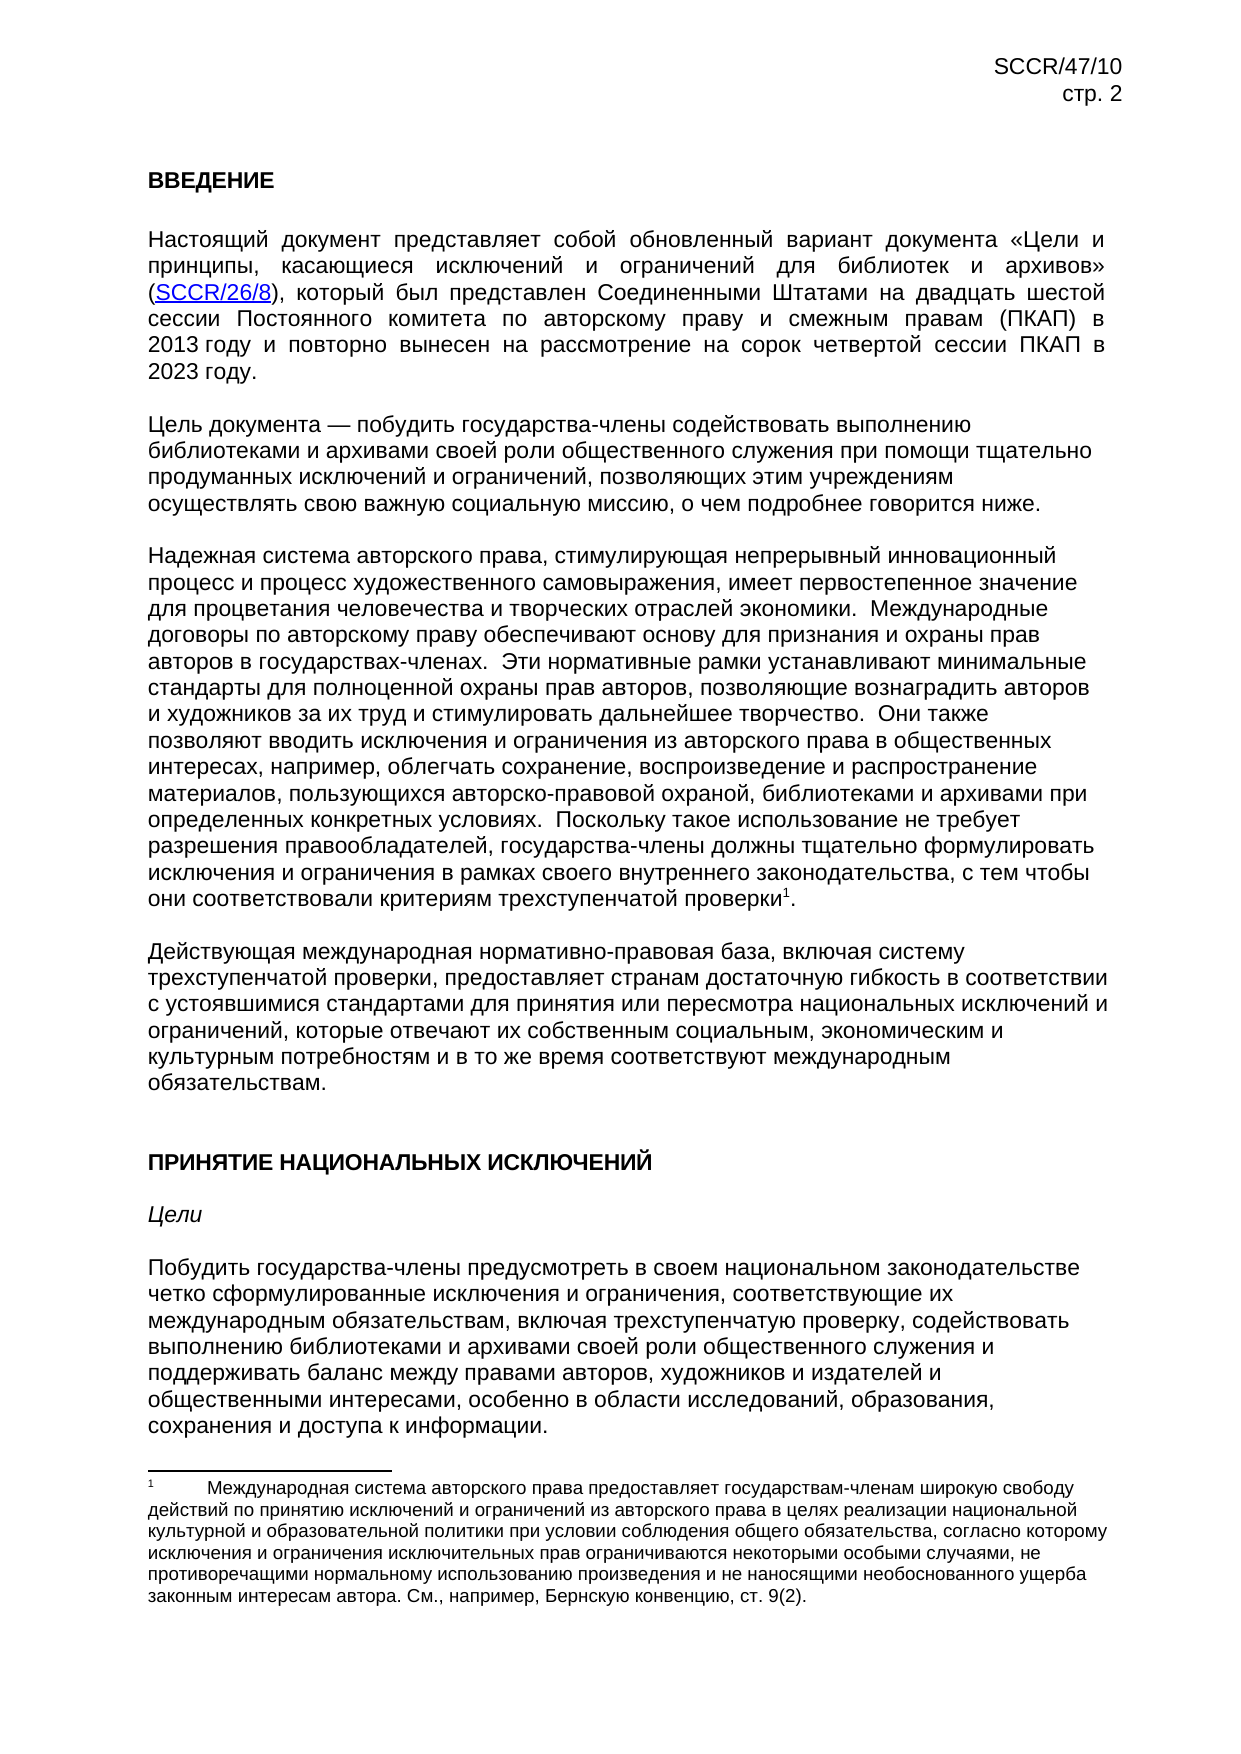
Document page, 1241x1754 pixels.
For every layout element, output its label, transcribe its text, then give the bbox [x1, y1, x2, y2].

text Действующая международная нормативно-правовая база, включая систему трехступенчатой проверки, предоставляет странам достаточную гибкость в соответствии с устоявшимися стандартами для принятия или пересмотра национальных исключений и ограничений, которые отвечают их собственным социальным, экономическим и культурным потребностям и в то же время соответствуют международным обязательствам. [148, 938, 1122, 1096]
text Цели [148, 1201, 1122, 1227]
text Надежная система авторского права, стимулирующая непрерывный инновационный процесс и процесс художественного самовыражения, имеет первостепенное значение для процветания человечества и творческих отраслей экономики. Международные договоры по авторскому праву обеспечивают основу для признания и охраны прав авторов в государствах-членах. Эти нормативные рамки устанавливают минимальные стандарты для полноценной охраны прав авторов, позволяющие вознаградить авторов и художников за их труд и стимулировать дальнейшее творчество. Они также позволяют вводить исключения и ограничения из авторского права в общественных интересах, например, облегчать сохранение, воспроизведение и распространение материалов, пользующихся авторско-правовой охраной, библиотеками и архивами при определенных конкретных условиях. Поскольку такое использование не требует разрешения правообладателей, государства-члены должны тщательно формулировать исключения и ограничения в рамках своего внутреннего законодательства, с тем чтобы они соответствовали критериям трехступенчатой проверки. [148, 542, 1108, 911]
subtitle принятие национальных исключений [148, 1148, 1122, 1175]
text Цель документа — побудить государства-члены содействовать выполнению библиотеками и архивами своей роли общественного служения при помощи тщательно продуманных исключений и ограничений, позволяющих этим учреждениям осуществлять свою важную социальную миссию, о чем подробнее говорится ниже. [148, 411, 1107, 516]
text Настоящий документ представляет собой обновленный вариант документа «Цели и принципы, касающиеся исключений и ограничений для библиотек и архивов» (SCCR/26/8), который был представлен Соединенными Штатами на двадцать шестой сессии Постоянного комитета по авторскому праву и смежным правам (ПКАП) в 2013 году и повторно вынесен на рассмотрение на сорок четвертой сессии ПКАП в 2023 году. [148, 226, 1106, 384]
text Побудить государства-члены предусмотреть в своем национальном законодательстве четко сформулированные исключения и ограничения, соответствующие их международным обязательствам, включая трехступенчатую проверку, содействовать выполнению библиотеками и архивами своей роли общественного служения и поддерживать баланс между правами авторов, художников и издателей и общественными интересами, особенно в области исследований, образования, сохранения и доступа к информации. [148, 1254, 1105, 1438]
subtitle ВВЕДЕНИЕ [148, 167, 1122, 193]
